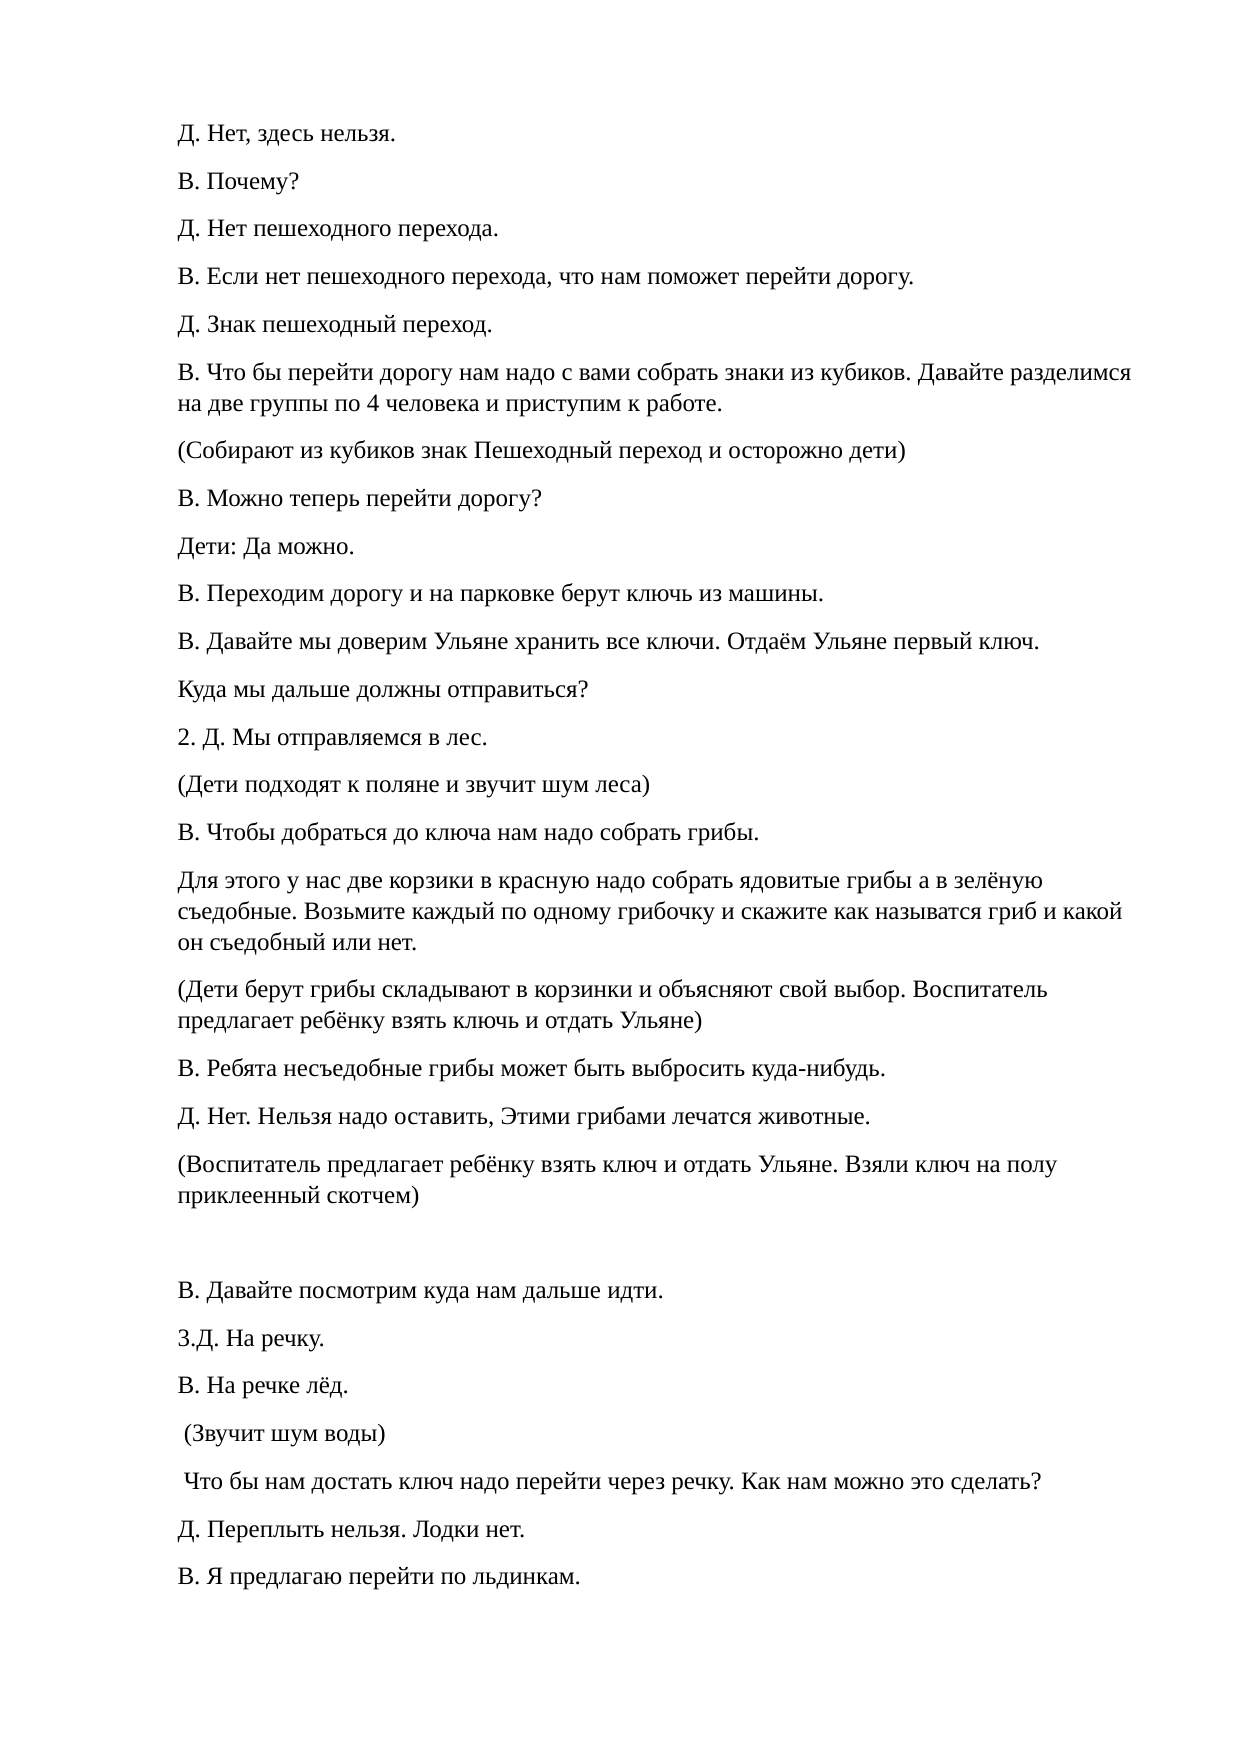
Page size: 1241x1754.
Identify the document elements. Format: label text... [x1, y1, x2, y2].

text Д. Знак пешеходный переход. [177, 309, 1152, 338]
text В. Если нет пешеходного перехода, что нам поможет перейти дорогу. [177, 261, 1152, 290]
text (Звучит шум воды) [177, 1418, 1152, 1447]
text В. Переходим дорогу и на парковке берут ключь из машины. [177, 578, 1152, 607]
text В. Чтобы добраться до ключа нам надо собрать грибы. [177, 817, 1152, 846]
text 3.Д. На речку. [177, 1323, 1152, 1352]
text Д. Нет, здесь нельзя. [177, 118, 1152, 147]
text (Собирают из кубиков знак Пешеходный переход и осторожно дети) [177, 435, 1152, 464]
text В. Давайте мы доверим Ульяне хранить все ключи. Отдаём Ульяне первый ключ. [177, 626, 1152, 655]
text (Дети подходят к поляне и звучит шум леса) [177, 769, 1152, 798]
text Что бы нам достать ключ надо перейти через речку. Как нам можно это сделать? [177, 1466, 1152, 1495]
text 2. Д. Мы отправляемся в лес. [177, 722, 1152, 750]
text В. Почему? [177, 166, 1152, 194]
text Для этого у нас две корзики в красную надо собрать ядовитые грибы а в зелёную съедобные. Возьмите каждый по одному грибочку и скажите как называтся гриб и какой он съедобный или нет. [177, 865, 1152, 956]
text Д. Переплыть нельзя. Лодки нет. [177, 1514, 1152, 1542]
text (Дети берут грибы складывают в корзинки и объясняют свой выбор. Воспитатель предлагает ребёнку взять ключь и отдать Ульяне) [177, 974, 1152, 1034]
text В. Можно теперь перейти дорогу? [177, 483, 1152, 512]
text Дети: Да можно. [177, 531, 1152, 559]
text (Воспитатель предлагает ребёнку взять ключ и отдать Ульяне. Взяли ключ на полу приклеенный скотчем) [177, 1149, 1152, 1208]
text Куда мы дальше должны отправиться? [177, 674, 1152, 703]
text Д. Нет пешеходного перехода. [177, 213, 1152, 242]
text В. На речке лёд. [177, 1371, 1152, 1399]
text В. Давайте посмотрим куда нам дальше идти. [177, 1275, 1152, 1304]
text В. Я предлагаю перейти по льдинкам. [177, 1561, 1152, 1590]
text В. Что бы перейти дорогу нам надо с вами собрать знаки из кубиков. Давайте разделимся на две группы по 4 человека и приступим к работе. [177, 357, 1152, 416]
text Д. Нет. Нельзя надо оставить, Этими грибами лечатся животные. [177, 1101, 1152, 1130]
text В. Ребята несъедобные грибы может быть выбросить куда-нибудь. [177, 1053, 1152, 1082]
